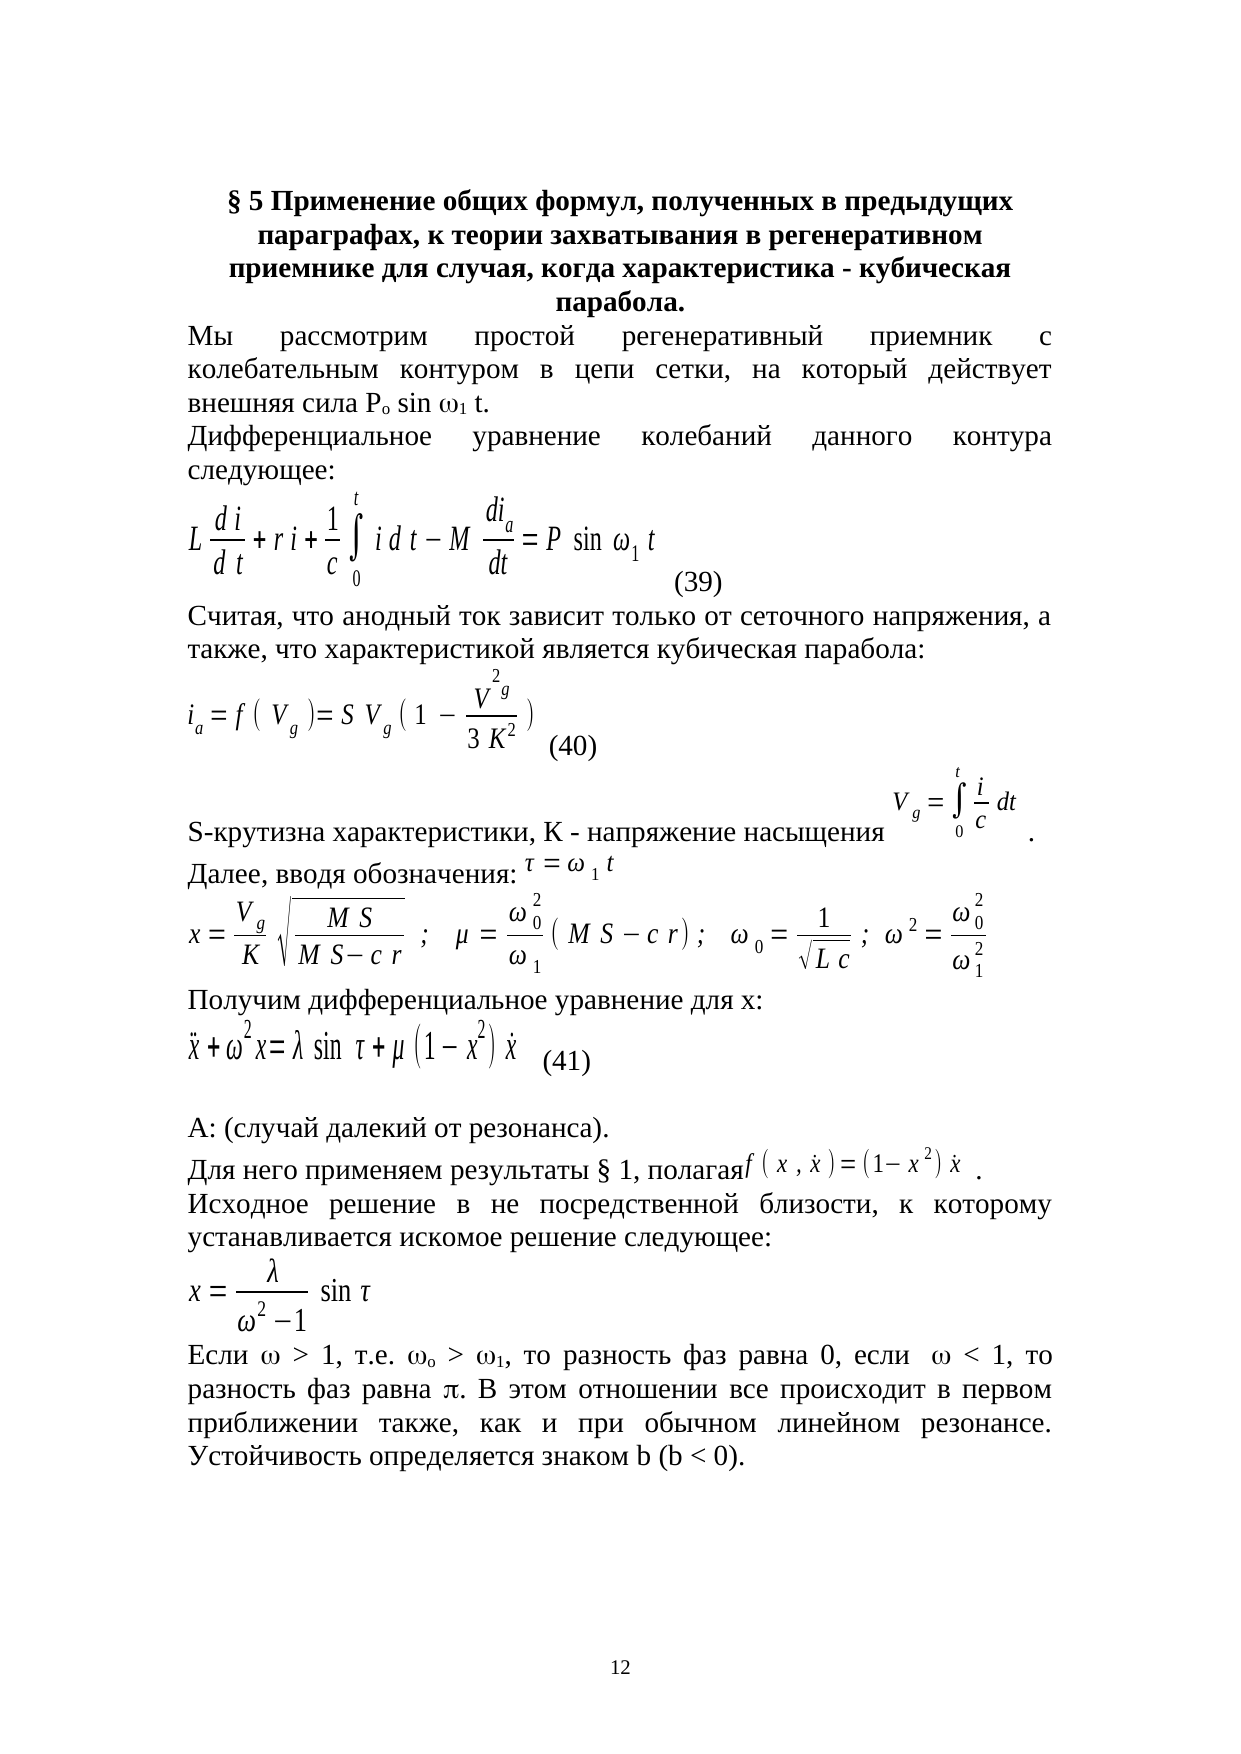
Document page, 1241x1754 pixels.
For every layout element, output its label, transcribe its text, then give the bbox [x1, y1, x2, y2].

text § 5 Применение общих формул, полученных в предыдущих параграфах, к теории захватывания в регенеративном приемнике для случая, когда характеристика - кубическая парабола. [187, 183, 1053, 318]
text Исходное решение в не посредственной близости, к которому устанавливается искомое решение следующее: [187, 1186, 1053, 1253]
text Мы рассмотрим простой регенеративный приемник с колебательным контуром в цепи сетки, на который действует внешняя сила Ро sin 1 t. [187, 318, 1053, 418]
text (39) [187, 486, 1053, 598]
text (40) [187, 665, 1053, 762]
text Далее, вводя обозначения: [187, 848, 1053, 890]
text (41) [187, 1016, 1053, 1077]
text Считая, что анодный ток зависит только от сеточного напряжения, а также, что характеристикой является кубическая парабола: [187, 598, 1053, 665]
text S-крутизна характеристики, К - напряжение насыщения . [187, 762, 1053, 848]
text Получим дифференциальное уравнение для х: [187, 982, 1053, 1016]
text Дифференциальное уравнение колебаний данного контура следующее: [187, 418, 1053, 486]
text Для него применяем результаты § 1, полагая. [187, 1144, 1053, 1186]
text Если > 1, т.е. о > 1, то разность фаз равна 0, если < 1, то разность фаз равна . В этом отношении все происходит в первом приближении также, как и при обычном линейном резонансе. Устойчивость определяется знаком b (b < 0). [187, 1337, 1053, 1472]
text А: (случай далекий от резонанса). [187, 1110, 1053, 1144]
